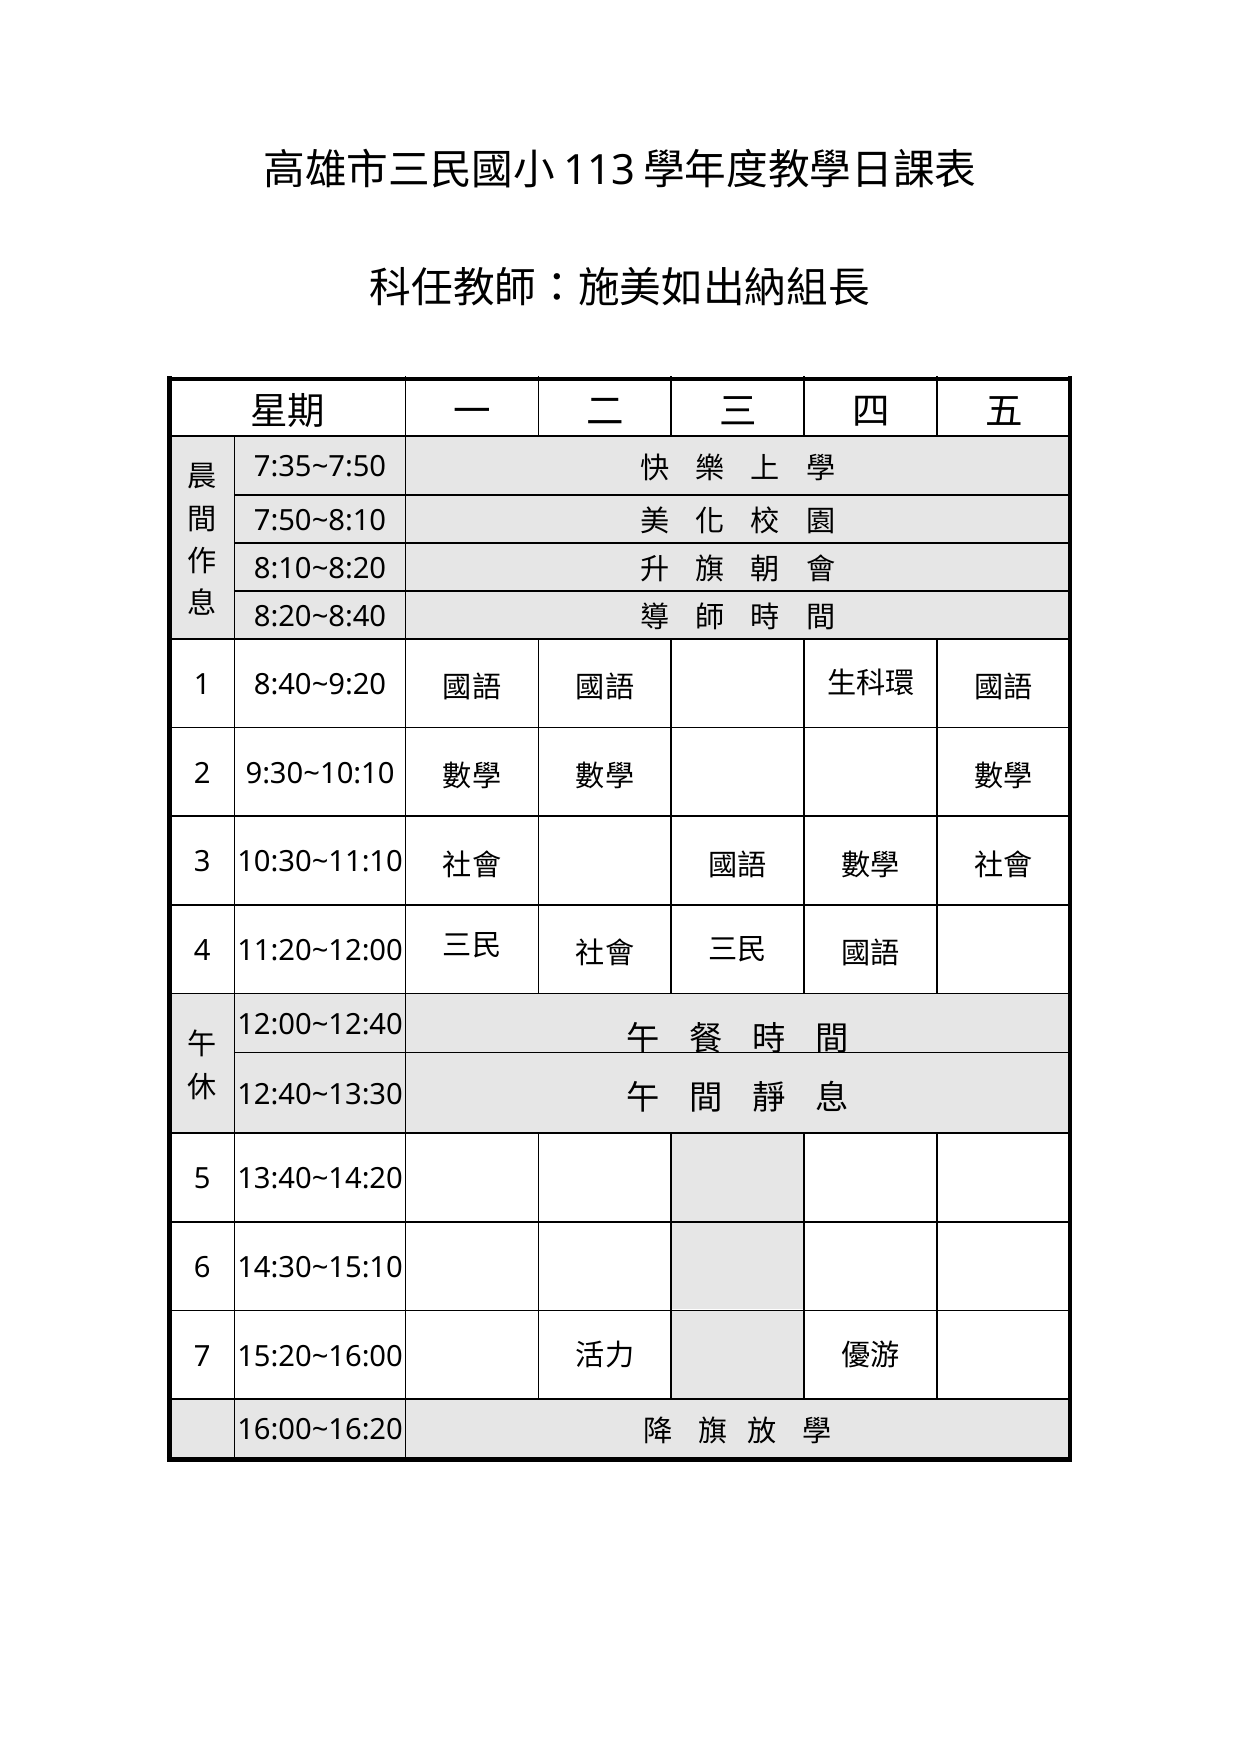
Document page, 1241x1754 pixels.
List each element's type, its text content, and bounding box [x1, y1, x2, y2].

table_cell [805, 728, 936, 815]
table_cell 2 [172, 728, 234, 815]
table_cell [938, 1134, 1068, 1221]
table_cell 15:20~16:00 [235, 1311, 405, 1398]
table_cell 活力 三民誌 [539, 1311, 670, 1398]
table_cell 6 [172, 1223, 234, 1309]
table_cell 7 [172, 1311, 234, 1398]
table_cell 國語 [539, 640, 670, 727]
table_cell [539, 1134, 670, 1221]
table_cell 午 餐 時 間 [406, 994, 1068, 1052]
table_cell 午 間 靜 息 [406, 1053, 1068, 1132]
table_cell 數學 [539, 728, 670, 815]
table_cell 三 [672, 381, 803, 435]
table_cell 8:40~9:20 [235, 640, 405, 727]
table_cell 16:00~16:20 [235, 1400, 405, 1457]
table_cell 國語 [938, 640, 1068, 727]
table_cell 國語 [805, 906, 936, 993]
table_cell 3 [172, 817, 234, 904]
table_cell [672, 1223, 803, 1309]
table_cell 數學 [406, 728, 538, 815]
table_cell 生科環 三部曲 [805, 640, 936, 727]
table_cell [539, 1223, 670, 1309]
table_cell 美 化 校 園 [406, 496, 1068, 542]
table_cell 升 旗 朝 會 [406, 544, 1068, 590]
table_cell 社會 [539, 906, 670, 993]
table_cell 星期 [172, 381, 405, 435]
table_cell 晨間作息 [172, 437, 234, 638]
table_cell 4 [172, 906, 234, 993]
table_cell 7:35~7:50 [235, 437, 405, 494]
table_cell 國語 [672, 817, 803, 904]
table_header 高雄市三民國小113學年度教學日課表 科任教師：施美如出納組長 [169, 136, 1070, 376]
table_cell 13:40~14:20 [235, 1134, 405, 1221]
table_cell 降 旗 放 學 [406, 1400, 1068, 1457]
table_cell [672, 640, 803, 727]
table_cell [672, 1311, 803, 1398]
table_cell [938, 1311, 1068, 1398]
table_cell [539, 817, 670, 904]
table_cell [938, 1223, 1068, 1309]
table_cell 14:30~15:10 [235, 1223, 405, 1309]
table_cell 7:50~8:10 [235, 496, 405, 542]
table_cell 社會 [938, 817, 1068, 904]
table_cell 8:10~8:20 [235, 544, 405, 590]
table_cell 五 [938, 381, 1068, 435]
table_cell 社會 [406, 817, 538, 904]
table_cell [406, 1311, 538, 1398]
table_cell [805, 1134, 936, 1221]
table_cell 午休 [172, 994, 234, 1132]
table_cell 快 樂 上 學 [406, 437, 1068, 494]
table_cell 5 [172, 1134, 234, 1221]
table_cell 三民 輕騎 [672, 906, 803, 993]
table_cell [406, 1223, 538, 1309]
table_cell 國語 [406, 640, 538, 727]
table_cell 四 [805, 381, 936, 435]
table_cell 12:40~13:30 [235, 1053, 405, 1132]
table_cell 9:30~10:10 [235, 728, 405, 815]
table_cell 11:20~12:00 [235, 906, 405, 993]
table_cell 二 [539, 381, 670, 435]
table_cell 優游 書林 [805, 1311, 936, 1398]
table_cell [672, 728, 803, 815]
table_cell 數學 [938, 728, 1068, 815]
table_cell [172, 1400, 234, 1457]
table_cell [672, 1134, 803, 1221]
table_cell 8:20~8:40 [235, 592, 405, 638]
table_cell 10:30~11:10 [235, 817, 405, 904]
table_cell 數學 [805, 817, 936, 904]
table_cell 一 [406, 381, 538, 435]
table_cell 12:00~12:40 [235, 994, 405, 1052]
table_cell 1 [172, 640, 234, 727]
table_cell 導 師 時 間 [406, 592, 1068, 638]
table_cell [938, 906, 1068, 993]
table_cell [805, 1223, 936, 1309]
table_cell [406, 1134, 538, 1221]
table_cell 三民 揚帆 [406, 906, 538, 993]
